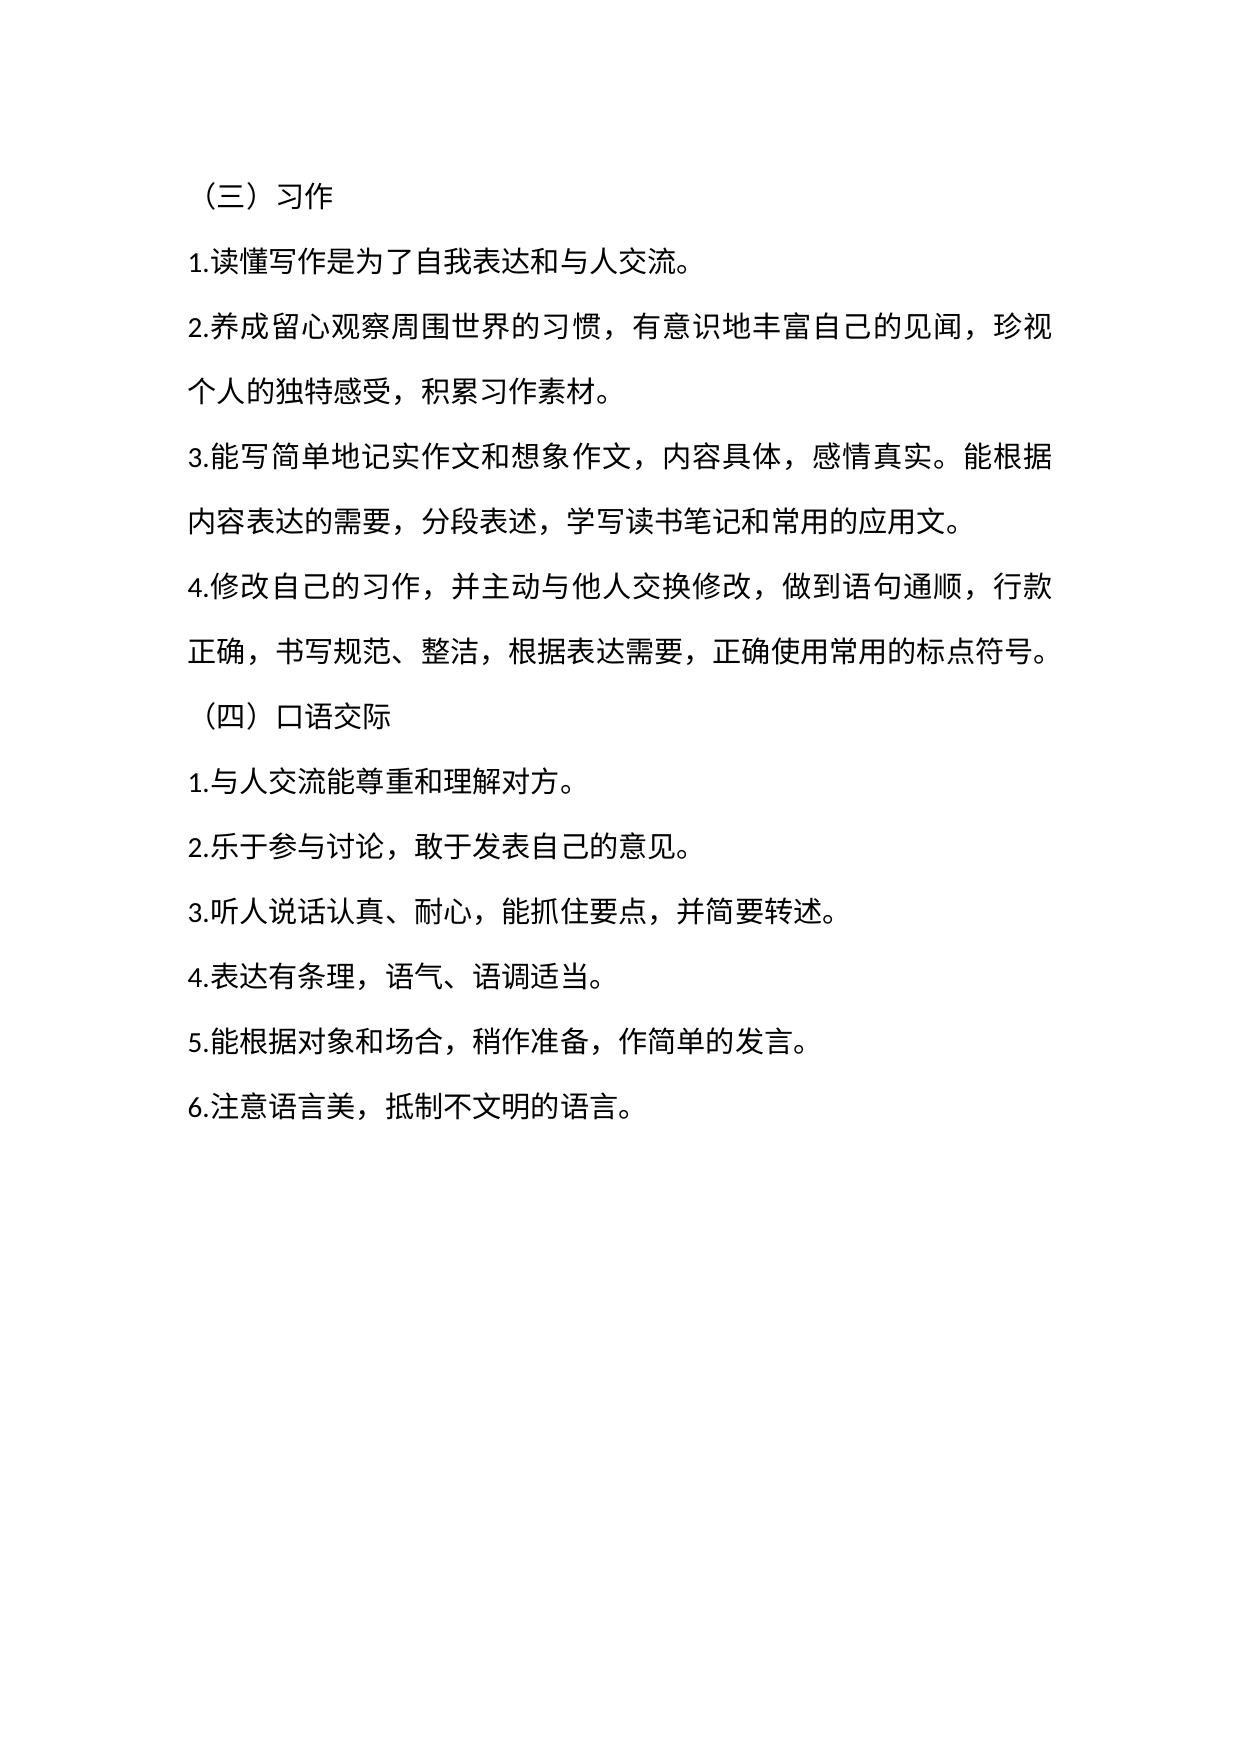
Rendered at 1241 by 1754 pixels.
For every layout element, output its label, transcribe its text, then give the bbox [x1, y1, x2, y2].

text 4.修改自己的习作，并主动与他人交换修改，做到语句通顺，行款正确，书写规范、整洁，根据表达需要，正确使用常用的标点符号。 [187, 552, 1053, 682]
text 2.养成留心观察周围世界的习惯，有意识地丰富自己的见闻，珍视个人的独特感受，积累习作素材。 [187, 292, 1053, 422]
text 1.与人交流能尊重和理解对方。 [187, 747, 1053, 812]
text 4.表达有条理，语气、语调适当。 [187, 942, 1053, 1007]
text （四）口语交际 [187, 682, 1053, 747]
text （三）习作 [187, 162, 1053, 227]
text 5.能根据对象和场合，稍作准备，作简单的发言。 [187, 1007, 1053, 1072]
text 6.注意语言美，抵制不文明的语言。 [187, 1072, 1053, 1137]
text 2.乐于参与讨论，敢于发表自己的意见。 [187, 812, 1053, 877]
text 1.读懂写作是为了自我表达和与人交流。 [187, 227, 1053, 292]
text 3.能写简单地记实作文和想象作文，内容具体，感情真实。能根据内容表达的需要，分段表述，学写读书笔记和常用的应用文。 [187, 422, 1053, 552]
text 3.听人说话认真、耐心，能抓住要点，并简要转述。 [187, 877, 1053, 942]
